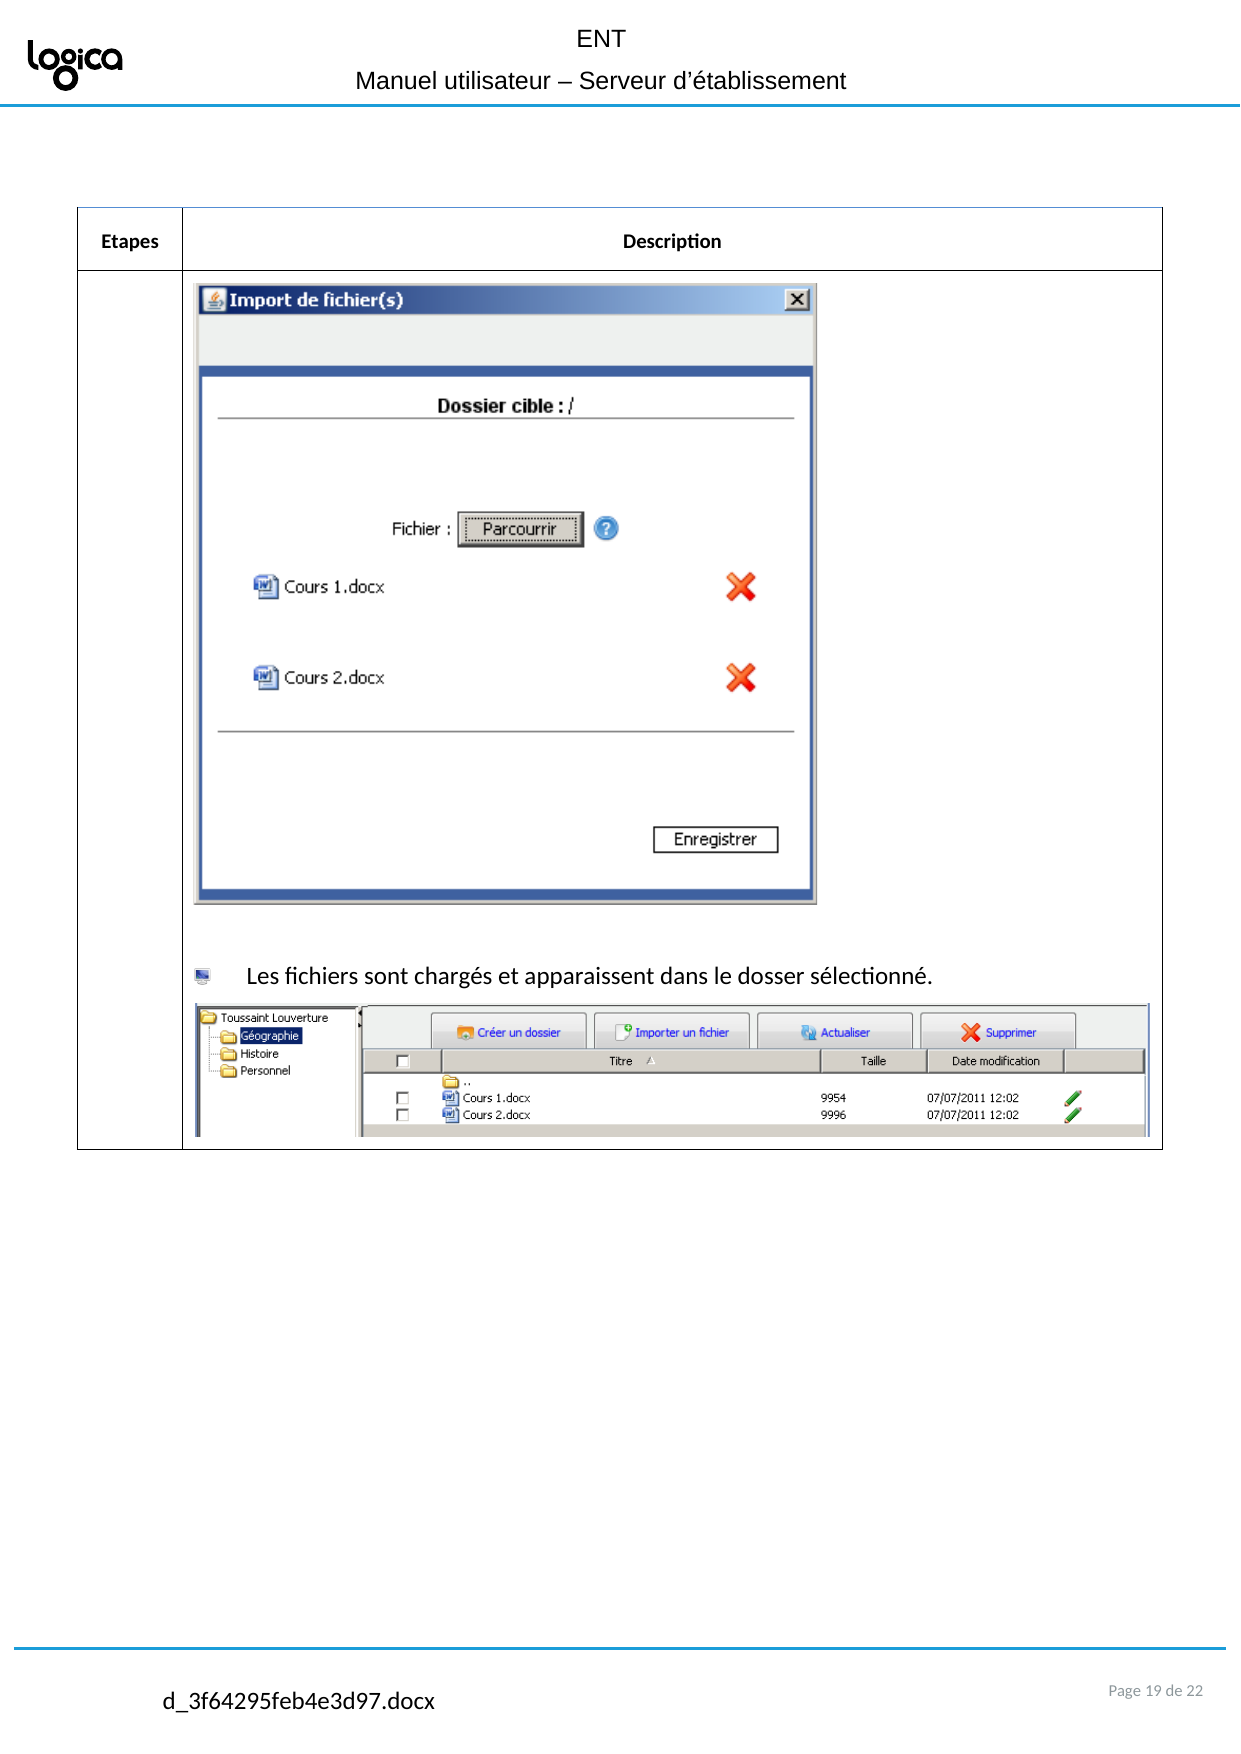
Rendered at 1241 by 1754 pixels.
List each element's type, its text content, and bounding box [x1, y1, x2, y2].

table_header Etapes [78, 208, 182, 270]
picture [193, 283, 818, 905]
table_cell [78, 271, 182, 1149]
picture [193, 1003, 1152, 1137]
table_cell Cliquer sur « Parcourir » pour sélectionner le fichier à ajouter. Vous pouvez ajouter plusieurs fichiers en une seule fois. Pour chaque nouveau fichier ajouté, il vous suffit de cliquer sur « Parcourir ». Une fois l’ensemble des fichiers sélectionné, cliquer sur « Enregistrer ». Les fichiers sont chargés et apparaissent dans le dosser sélectionné. [183, 271, 1162, 1149]
table_header Description [183, 208, 1162, 270]
picture [194, 968, 211, 985]
